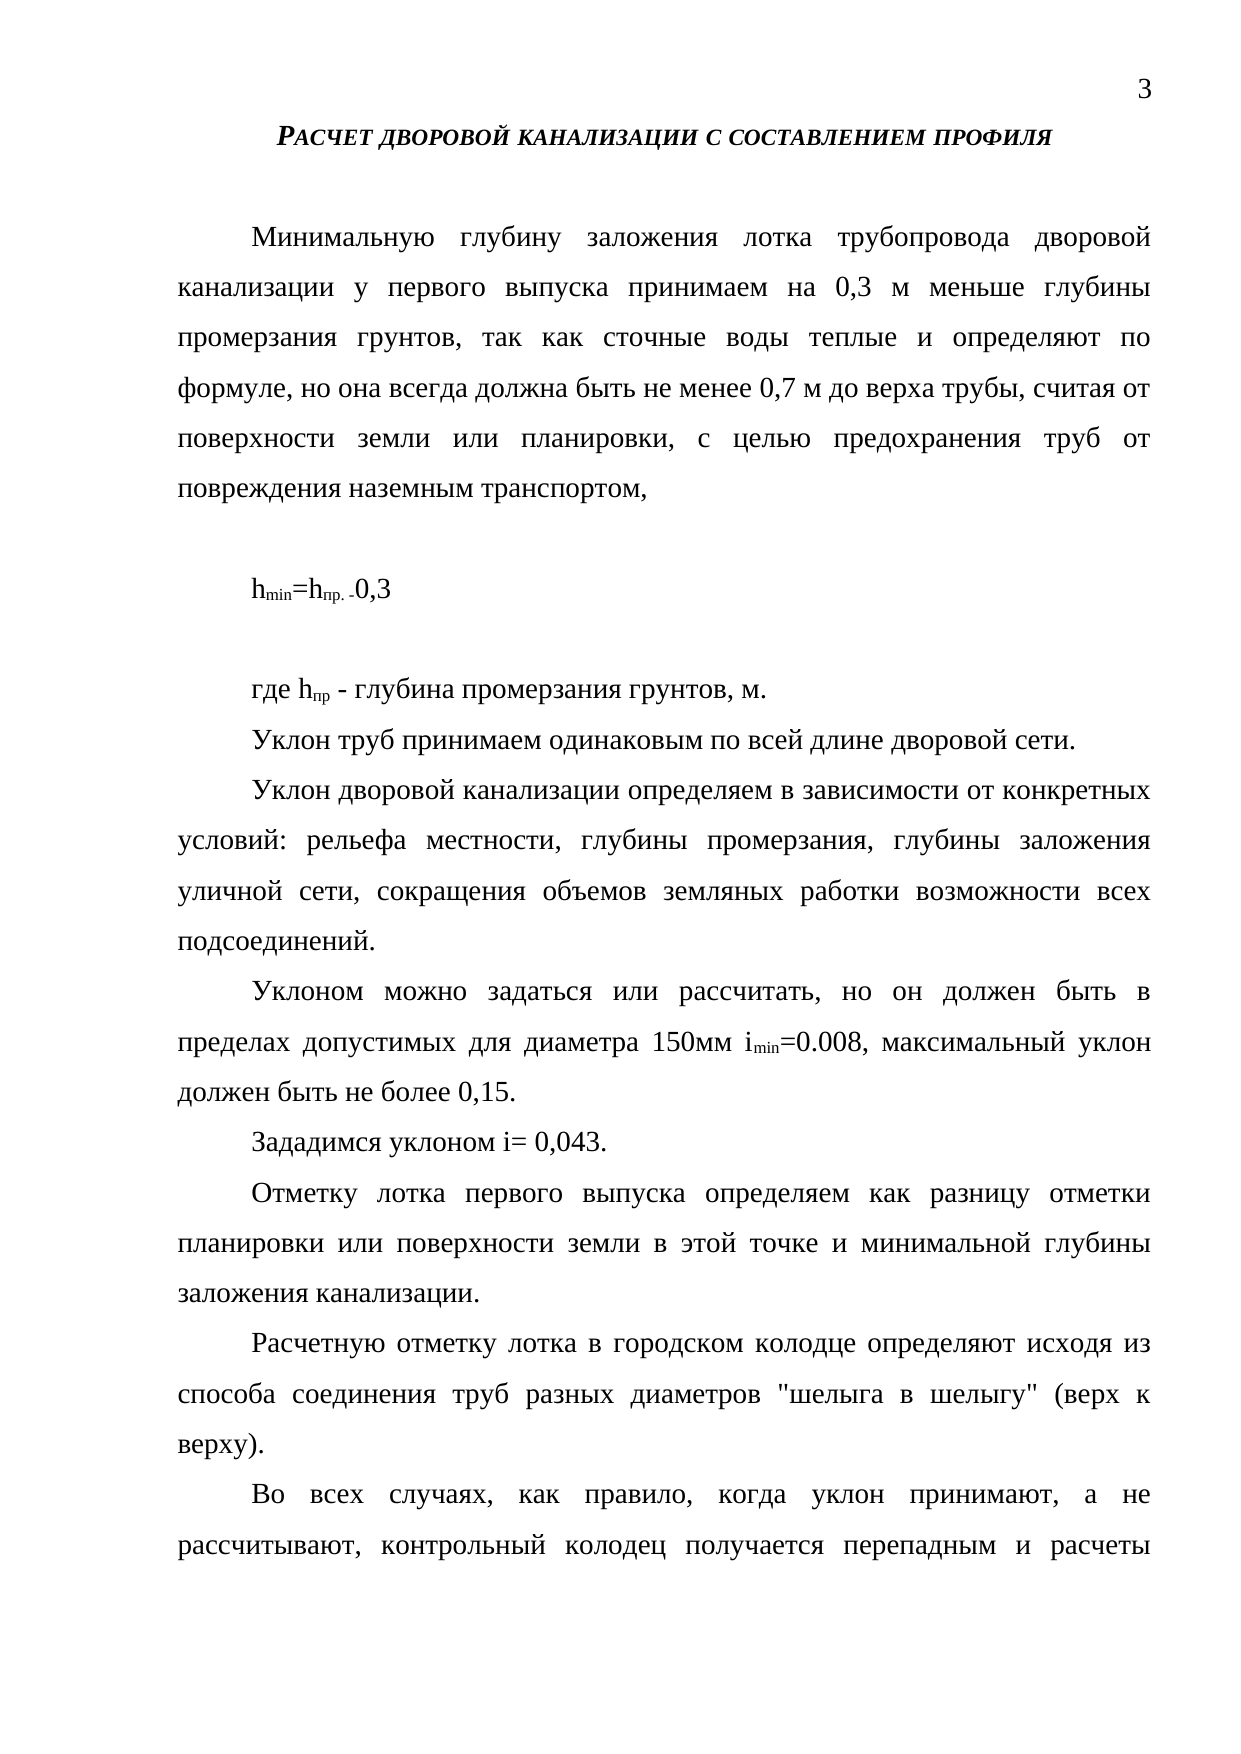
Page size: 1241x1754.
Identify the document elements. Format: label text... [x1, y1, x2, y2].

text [177, 1477, 1152, 1560]
text где hпр - глубина промерзания грунтов, м. [177, 672, 1152, 705]
text Расчетную отметку лотка в городском колодце определяют исходя из способа соединения труб разных диаметров "шелыга в шелыгу" (верх к верху). [177, 1326, 1152, 1460]
text Уклоном можно задаться или рассчитать, но он должен быть в пределах допустимых для диаметра 150мм imin=0.008, максимальный уклон должен быть не более 0,15. [177, 973, 1152, 1108]
text Уклон труб принимаем одинаковым по всей длине дворовой сети. [177, 722, 1152, 755]
text Уклон дворовой канализации определяем в зависимости от конкретных условий: рельефа местности, глубины промерзания, глубины заложения уличной сети, сокращения объемов земляных работки возможности всех подсоединений. [177, 772, 1152, 957]
subtitle Расчет дворовой канализации с составлением профиля [177, 118, 1152, 152]
text Отметку лотка первого выпуска определяем как разницу отметки планировки или поверхности земли в этой точке и минимальной глубины заложения канализации. [177, 1175, 1152, 1309]
text Минимальную глубину заложения лотка трубопровода дворовой канализации у первого выпуска принимаем на меньше глубины промерзания грунтов, так как сточные воды теплые и определяют по формуле, но она всегда должна быть не менее до верха трубы, считая от поверхности земли или планировки, с целью предохранения труб от повреждения наземным транспортом, [177, 219, 1152, 504]
text Зададимся уклоном i= 0,043. [177, 1124, 1152, 1158]
text hmin=hпр. -0,3 [177, 571, 1152, 604]
